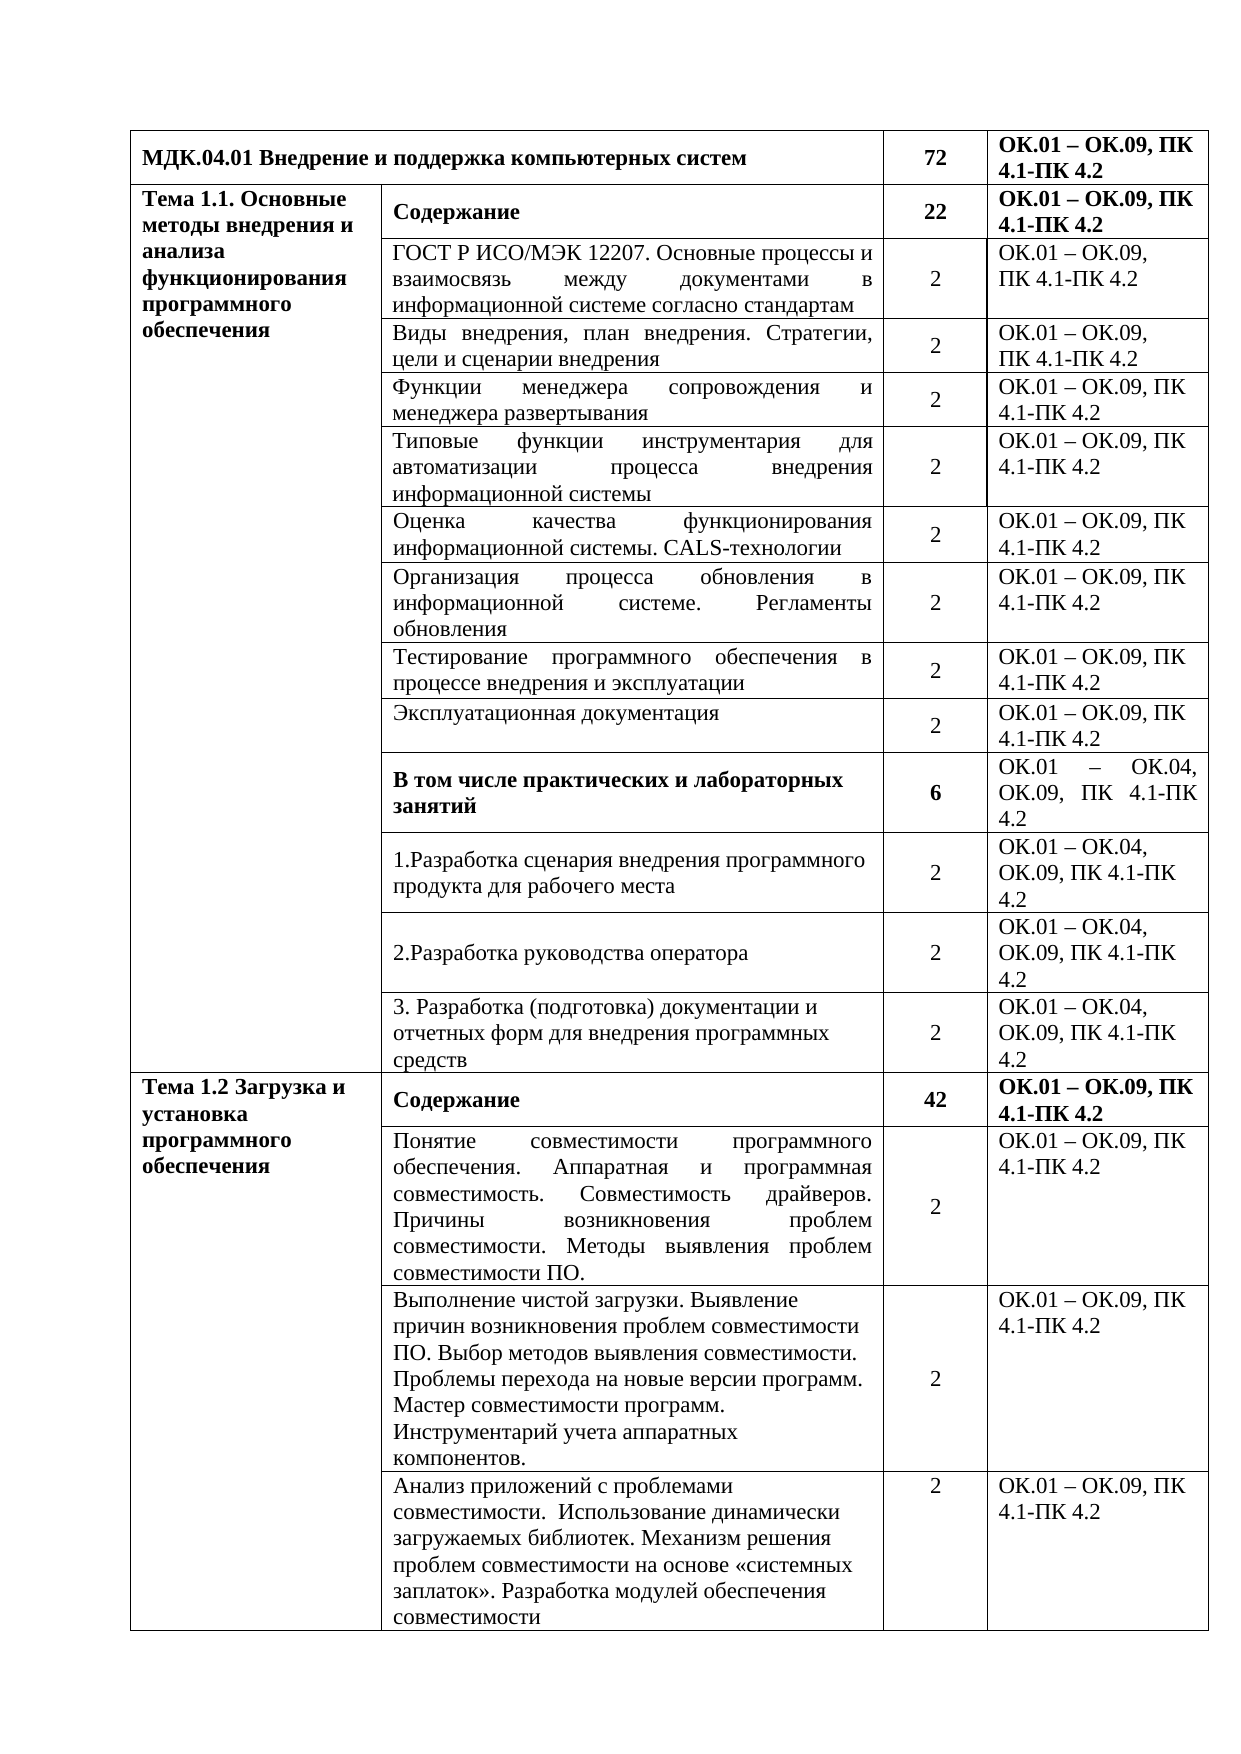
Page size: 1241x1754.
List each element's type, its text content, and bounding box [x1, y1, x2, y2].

table_cell 2 [884, 507, 987, 562]
table_cell Виды внедрения, план внедрения. Стратегии, цели и сценарии внедрения [382, 319, 883, 372]
table_cell Понятие совместимости программного обеспечения. Аппаратная и программная совместимость. Совместимость драйверов. Причины возникновения проблем совместимости. Методы выявления проблем совместимости ПО. [382, 1127, 883, 1285]
table_cell Организация процесса обновления в информационной системе. Регламенты обновления [382, 563, 883, 642]
table_cell Анализ приложений с проблемами совместимости. Использование динамически загружаемых библиотек. Механизм решения проблем совместимости на основе «системных заплаток». Разработка модулей обеспечения совместимости [382, 1472, 883, 1630]
table_cell МДК.04.01 Внедрение и поддержка компьютерных систем [131, 131, 883, 184]
table_cell Содержание [382, 1073, 883, 1126]
table_cell ОК.01 – ОК.04, ОК.09, ПК 4.1-ПК 4.2 [988, 993, 1208, 1072]
table_cell Тема 1.1. Основные методы внедрения и анализа функционирования программного обеспечения [131, 185, 381, 1072]
table_cell Содержание [382, 185, 883, 237]
table_cell ОК.01 – ОК.09, ПК 4.1-ПК 4.2 [988, 563, 1208, 642]
table_cell 2 [884, 913, 987, 992]
table_cell 22 [884, 185, 987, 237]
table_cell ОК.01 – ОК.09, ПК 4.1-ПК 4.2 [988, 1286, 1208, 1471]
table_cell 1.Разработка сценария внедрения программного продукта для рабочего места [382, 833, 883, 912]
table_cell ОК.01 – ОК.09, ПК 4.1-ПК 4.2 [988, 643, 1208, 698]
table_cell ОК.01 – ОК.04, ОК.09, ПК 4.1-ПК 4.2 [988, 913, 1208, 992]
table_cell ОК.01 – ОК.04, ОК.09, ПК 4.1-ПК 4.2 [988, 833, 1208, 912]
table_cell ОК.01 – ОК.09, ПК 4.1-ПК 4.2 [988, 319, 1208, 372]
table_cell 2 [884, 699, 987, 752]
table_cell 2 [884, 563, 987, 642]
table_cell 3. Разработка (подготовка) документации и отчетных форм для внедрения программных средств [382, 993, 883, 1072]
table_cell 2 [884, 993, 987, 1072]
table_cell 2 [884, 239, 986, 318]
table_cell Функции менеджера сопровождения и менеджера развертывания [382, 373, 883, 426]
table_cell ОК.01 – ОК.09, ПК 4.1-ПК 4.2 [988, 427, 1208, 506]
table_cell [988, 1472, 1208, 1630]
table_cell Эксплуатационная документация [382, 699, 883, 752]
table_cell ОК.01 – ОК.04, ОК.09, ПК 4.1-ПК 4.2 [988, 753, 1208, 832]
table_cell 2 [884, 1286, 987, 1471]
table_cell 2 [884, 833, 987, 912]
table_cell 6 [884, 753, 987, 832]
table_cell 2 [884, 1472, 987, 1630]
table_cell Оценка качества функционирования информационной системы. CALS-технологии [382, 507, 883, 562]
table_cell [988, 131, 1208, 184]
table_cell ОК.01 – ОК.09, ПК 4.1-ПК 4.2 [988, 185, 1208, 237]
table_cell 2 [884, 427, 986, 506]
table_cell В том числе практических и лабораторных занятий [382, 753, 883, 832]
table_cell ОК.01 – ОК.09, ПК 4.1-ПК 4.2 [988, 1127, 1208, 1285]
table_cell Типовые функции инструментария для автоматизации процесса внедрения информационной системы [382, 427, 883, 506]
table_cell 72 [884, 131, 987, 184]
table_cell 2 [884, 373, 986, 426]
table_cell 2.Разработка руководства оператора [382, 913, 883, 992]
table_cell ОК.01 – ОК.09, ПК 4.1-ПК 4.2 [988, 239, 1208, 318]
table_cell 2 [884, 643, 987, 698]
table_cell Тема 1.2 Загрузка и установка программного обеспечения [131, 1073, 381, 1630]
table_cell Тестирование программного обеспечения в процессе внедрения и эксплуатации [382, 643, 883, 698]
table_cell ГОСТ Р ИСО/МЭК 12207. Основные процессы и взаимосвязь между документами в информационной системе согласно стандартам [382, 239, 883, 318]
table_cell ОК.01 – ОК.09, ПК 4.1-ПК 4.2 [988, 699, 1208, 752]
table_cell ОК.01 – ОК.09, ПК 4.1-ПК 4.2 [988, 507, 1208, 562]
table_cell 2 [884, 1127, 987, 1285]
table_cell 42 [884, 1073, 987, 1126]
table_cell ОК.01 – ОК.09, ПК 4.1-ПК 4.2 [988, 373, 1208, 426]
table_cell 2 [884, 319, 986, 372]
table_cell Выполнение чистой загрузки. Выявление причин возникновения проблем совместимости ПО. Выбор методов выявления совместимости. Проблемы перехода на новые версии программ. Мастер совместимости программ. Инструментарий учета аппаратных компонентов. [382, 1286, 883, 1471]
table_cell ОК.01 – ОК.09, ПК 4.1-ПК 4.2 [988, 1073, 1208, 1126]
